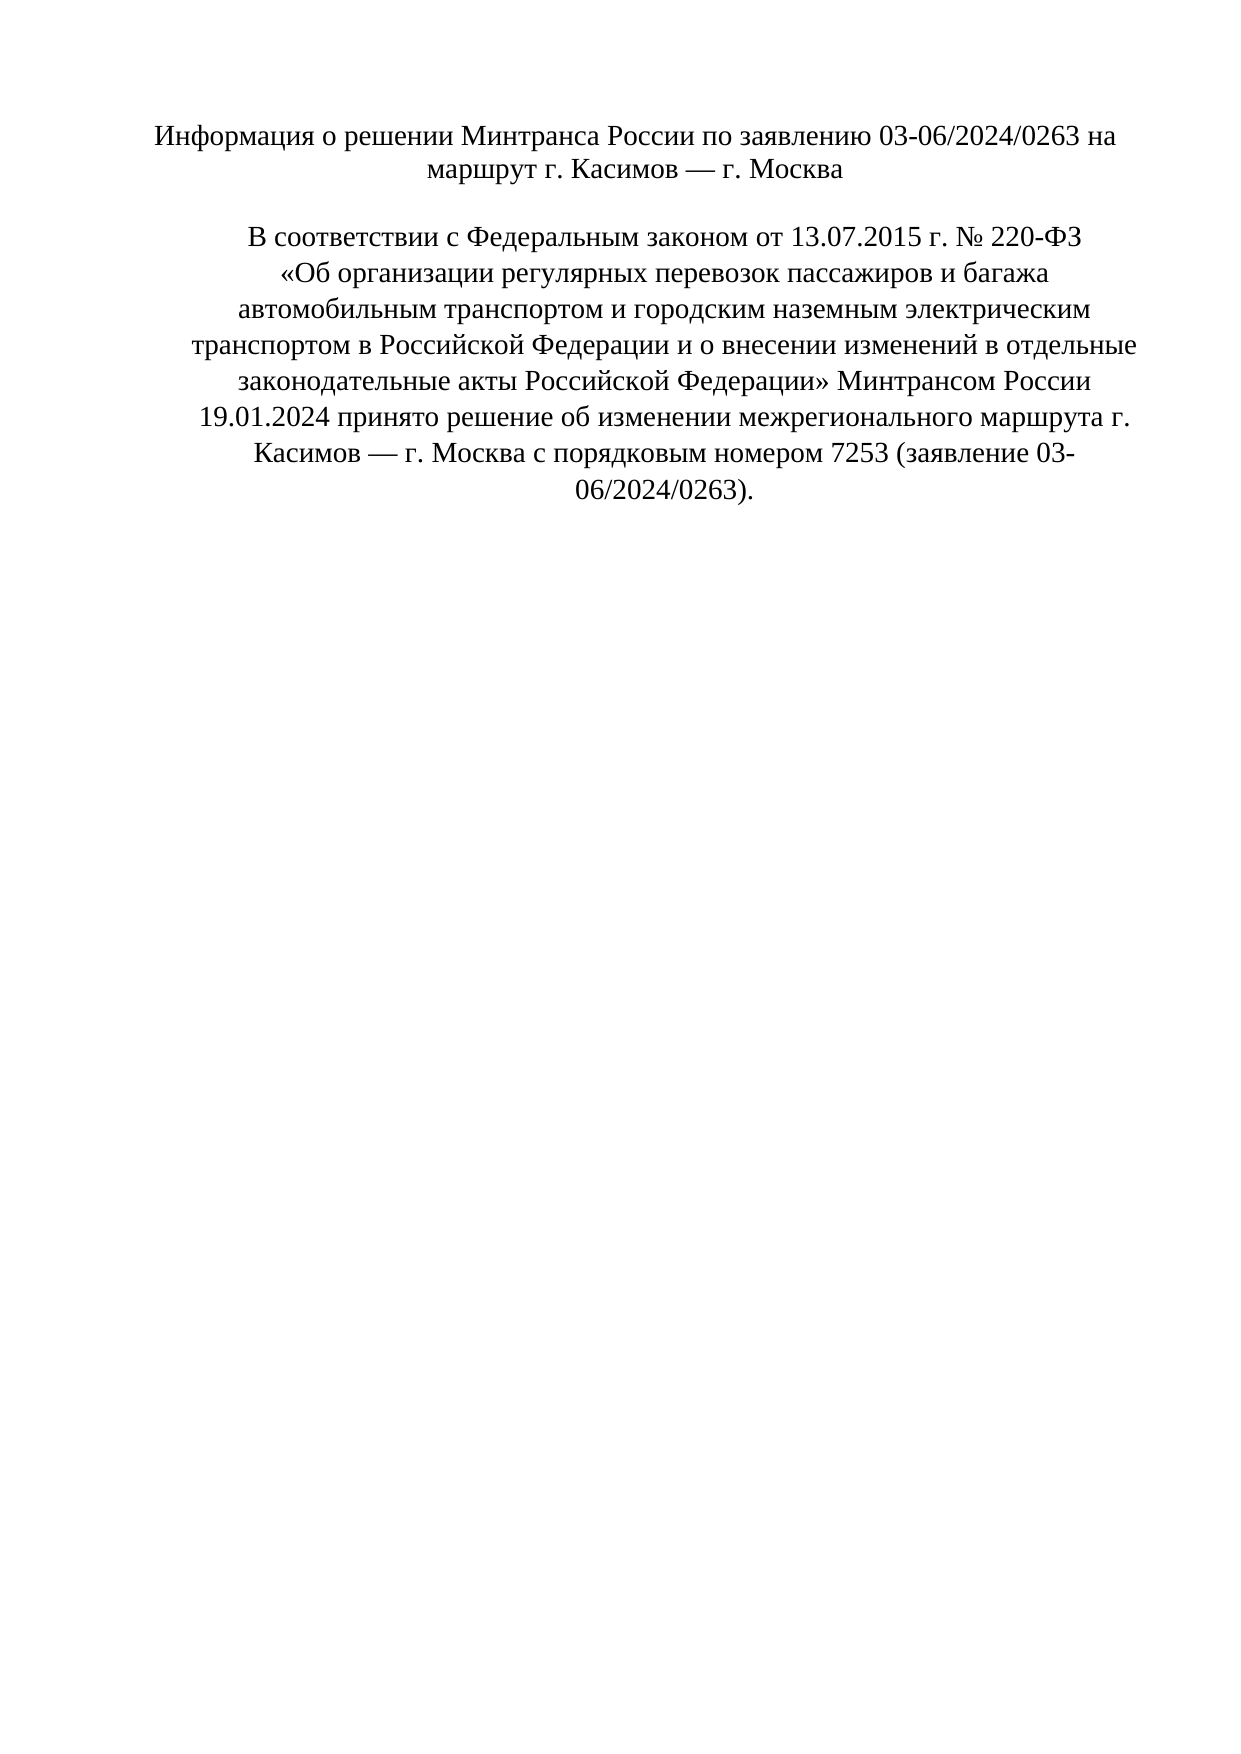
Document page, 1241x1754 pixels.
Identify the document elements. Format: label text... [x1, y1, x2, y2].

text Информация о решении Минтранса России по заявлению 03-06/2024/0263 на маршрут г. Касимов — г. Москва [118, 118, 1152, 185]
text В соответствии с Федеральным законом от 13.07.2015 г. № 220-ФЗ «Об организации регулярных перевозок пассажиров и багажа автомобильным транспортом и городским наземным электрическим транспортом в Российской Федерации и о внесении изменений в отдельные законодательные акты Российской Федерации» Минтрансом России 19.01.2024 принято решение об изменении межрегионального маршрута г. Касимов — г. Москва с порядковым номером 7253 (заявление 03-06/2024/0263). [177, 219, 1152, 505]
